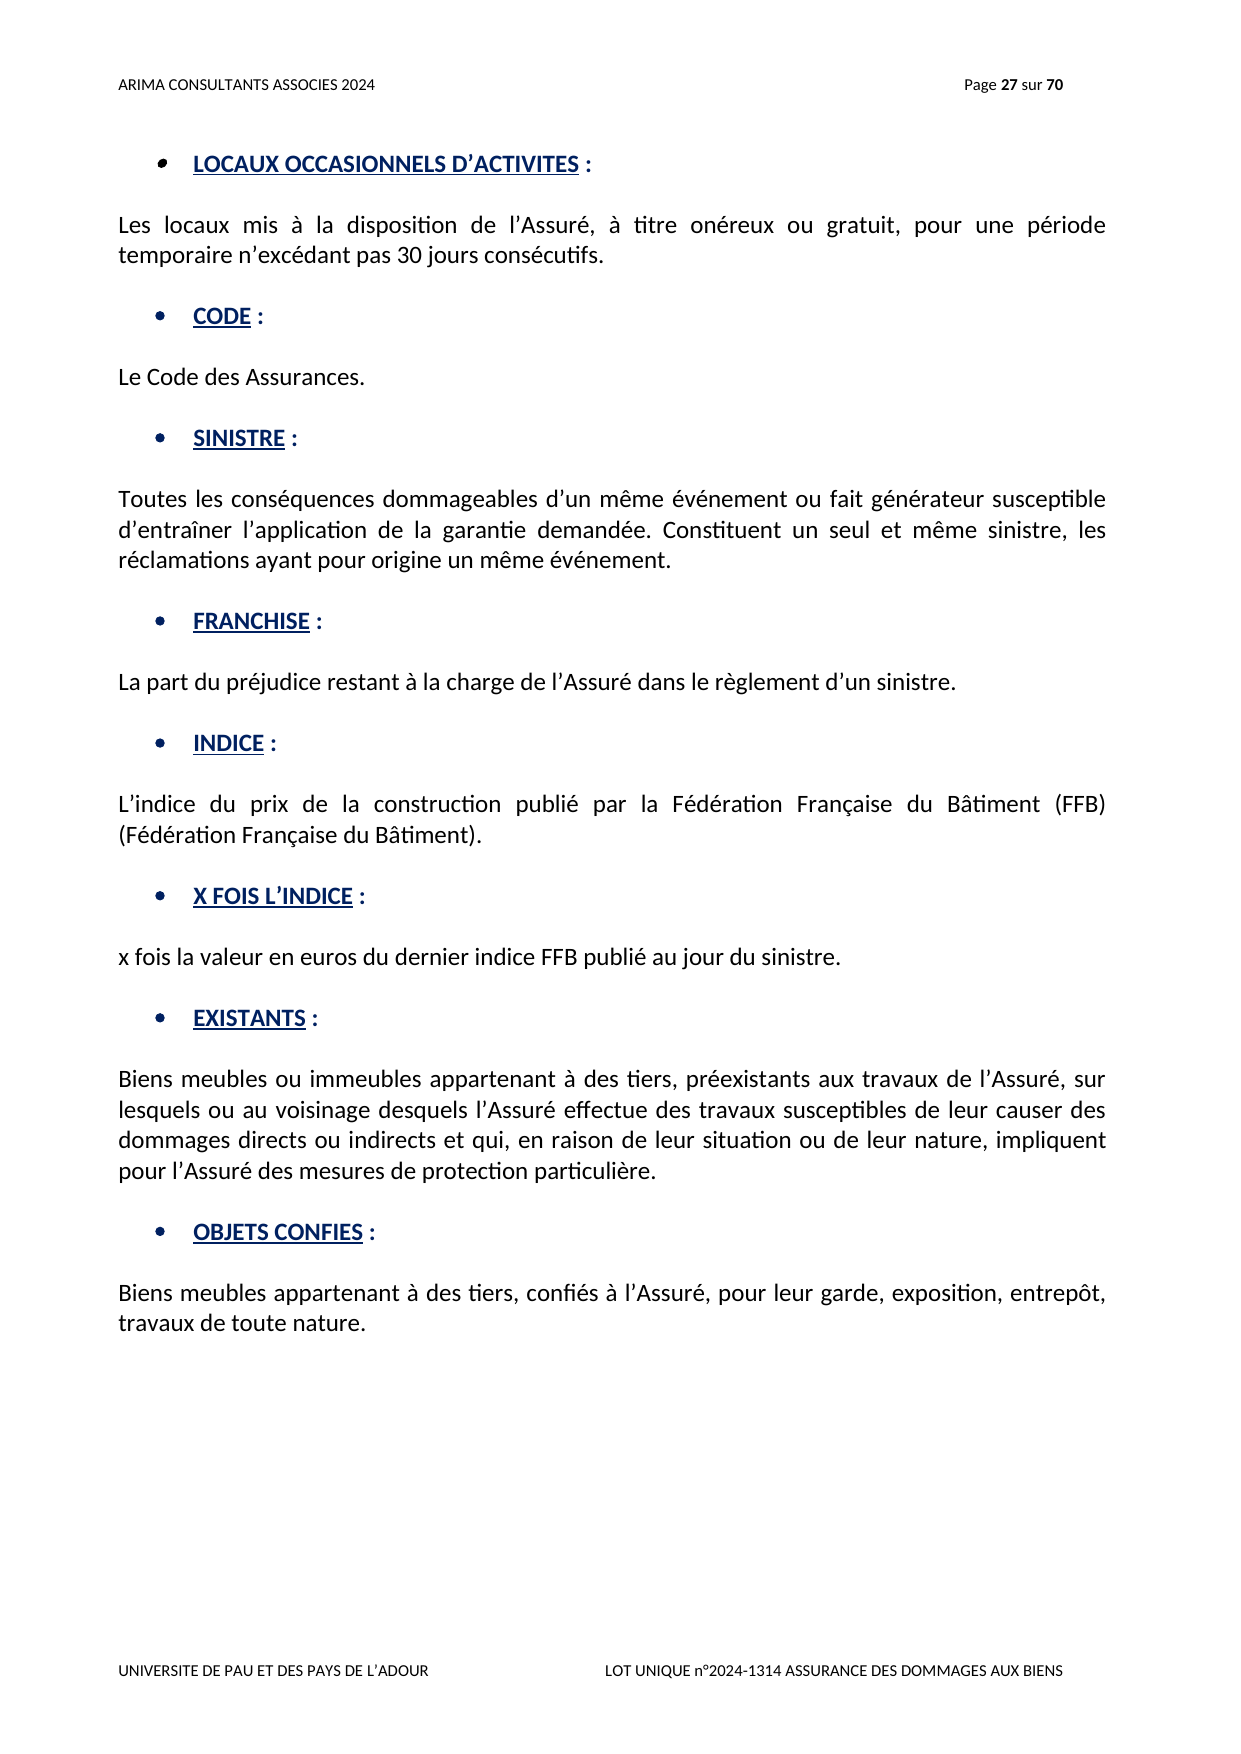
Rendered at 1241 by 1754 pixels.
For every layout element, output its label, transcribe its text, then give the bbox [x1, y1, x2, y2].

text La part du préjudice restant à la charge de l’Assuré dans le règlement d’un sinistre. [118, 667, 1107, 697]
subtitle Le Code des Assurances. [118, 361, 1107, 392]
list LOCAUX OCCASIONNELS D’ACTIVITES : [156, 148, 1107, 178]
list EXISTANTS : [156, 1002, 1107, 1033]
list OBJETS CONFIES : [156, 1216, 1107, 1246]
list FRANCHISE : [156, 606, 1107, 636]
text x fois la valeur en euros du dernier indice FFB publié au jour du sinistre. [118, 941, 1107, 972]
list SINISTRE : [156, 422, 1107, 453]
list X FOIS L’INDICE : [156, 880, 1107, 911]
list INDICE : [156, 728, 1107, 758]
text Toutes les conséquences dommageables d’un même événement ou fait générateur susceptible d’entraîner l’application de la garantie demandée. Constituent un seul et même sinistre, les réclamations ayant pour origine un même événement. [118, 483, 1107, 575]
text Biens meubles appartenant à des tiers, confiés à l’Assuré, pour leur garde, exposition, entrepôt, travaux de toute nature. [118, 1277, 1107, 1338]
text Biens meubles ou immeubles appartenant à des tiers, préexistants aux travaux de l’Assuré, sur lesquels ou au voisinage desquels l’Assuré effectue des travaux susceptibles de leur causer des dommages directs ou indirects et qui, en raison de leur situation ou de leur nature, impliquent pour l’Assuré des mesures de protection particulière. [118, 1063, 1107, 1185]
list CODE : [156, 300, 1107, 331]
text L’indice du prix de la construction publié par la Fédération Française du Bâtiment (FFB) (Fédération Française du Bâtiment). [118, 789, 1107, 850]
text Les locaux mis à la disposition de l’Assuré, à titre onéreux ou gratuit, pour une période temporaire n’excédant pas 30 jours consécutifs. [118, 209, 1107, 270]
